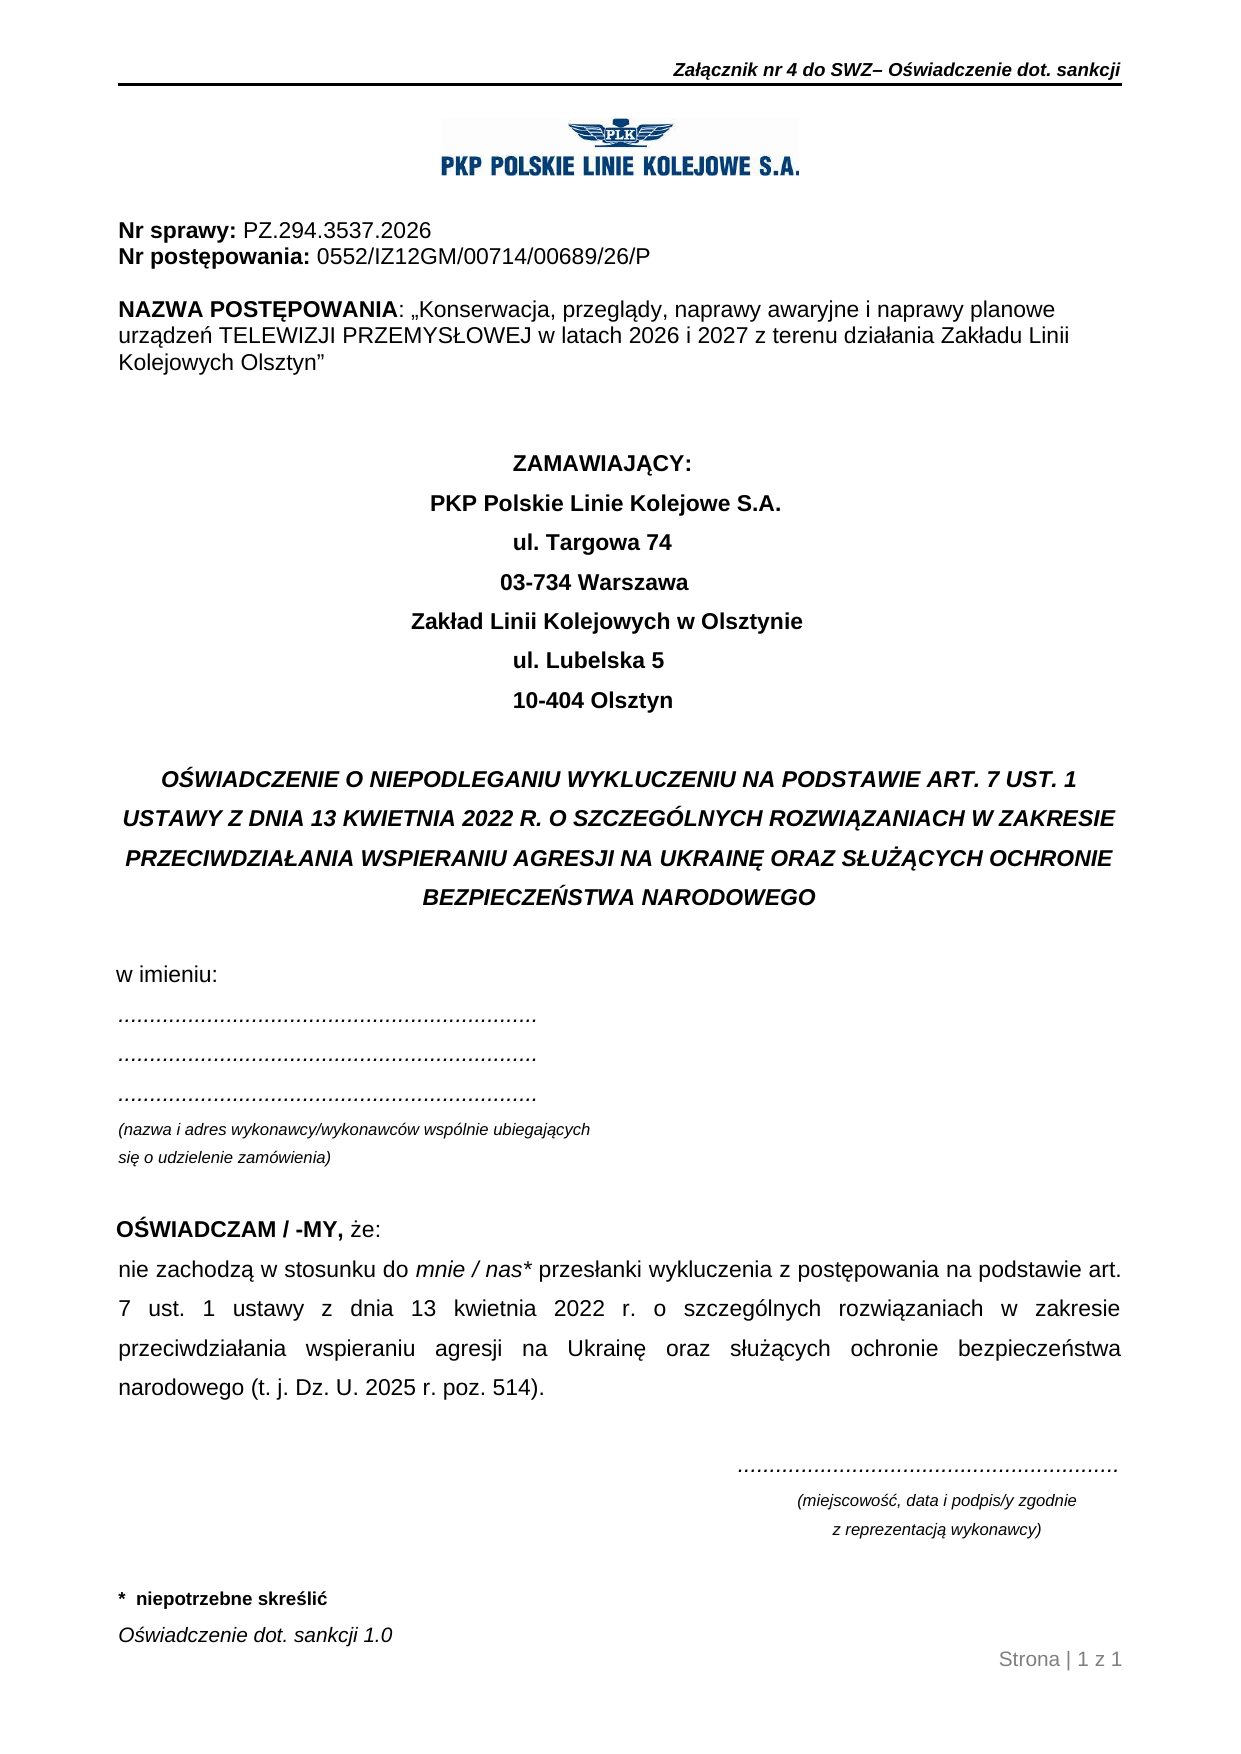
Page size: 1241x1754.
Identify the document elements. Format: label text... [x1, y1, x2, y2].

text .................................................................. [118, 1001, 1122, 1027]
text OŚWIADCZAM / -MY, że: [103, 1216, 1122, 1243]
text nie zachodzą w stosunku do mnie / nas* przesłanki wykluczenia z postępowania na podstawie art. 7 ust. 1 ustawy z dnia 13 kwietnia 2022 r. o szczególnych rozwiązaniach w zakresie przeciwdziałania wspieraniu agresji na Ukrainę oraz służących ochronie bezpieczeństwa narodowego (t. j. Dz. U. 2025 r. poz. 514). [118, 1256, 1122, 1401]
text ul. Targowa 74 [118, 529, 1122, 555]
text ZAMAWIAJĄCY: [118, 450, 1122, 476]
text .................................................................. [118, 1080, 1122, 1106]
text NAZWA POSTĘPOWANIA: „Konserwacja, przeglądy, naprawy awaryjne i naprawy planowe urządzeń TELEWIZJI PRZEMYSŁOWEJ w latach 2026 i 2027 z terenu działania Zakładu Linii Kolejowych Olsztyn” [118, 296, 1122, 375]
text 03-734 Warszawa [118, 568, 1122, 595]
text ul. Lubelska 5 [118, 647, 1122, 674]
text Zakład Linii Kolejowych w Olsztynie [118, 608, 1122, 634]
text ............................................................ [118, 1451, 1122, 1477]
picture [441, 118, 799, 176]
text .................................................................. [118, 1040, 1122, 1067]
text 10-404 Olsztyn [118, 687, 1122, 713]
text OŚWIADCZENIE O NIEPODLEGANIU WYKLUCZENIU NA PODSTAWIE ART. 7 UST. 1 USTAWY Z DNIA 13 KWIETNIA 2022 R. O SZCZEGÓLNYCH ROZWIĄZANIACH W ZAKRESIE PRZECIWDZIAŁANIA WSPIERANIU AGRESJI NA UKRAINĘ ORAZ SŁUŻĄCYCH OCHRONIE BEZPIECZEŃSTWA NARODOWEGO [118, 726, 1122, 911]
text PKP Polskie Linie Kolejowe S.A. [118, 489, 1122, 516]
text w imieniu: [103, 961, 1122, 988]
text (miejscowość, data i podpis/y zgodnie [679, 1491, 1122, 1510]
text Nr sprawy: PZ.294.3537.2026 [118, 217, 1122, 243]
text Nr postępowania: 0552/IZ12GM/00714/00689/26/P [118, 243, 1122, 269]
text z reprezentacją wykonawcy) [679, 1519, 1122, 1538]
text * niepotrzebne skreślić [118, 1588, 1122, 1609]
text (nazwa i adres wykonawcy/wykonawców wspólnie ubiegających się o udzielenie zamówienia) [118, 1119, 606, 1167]
